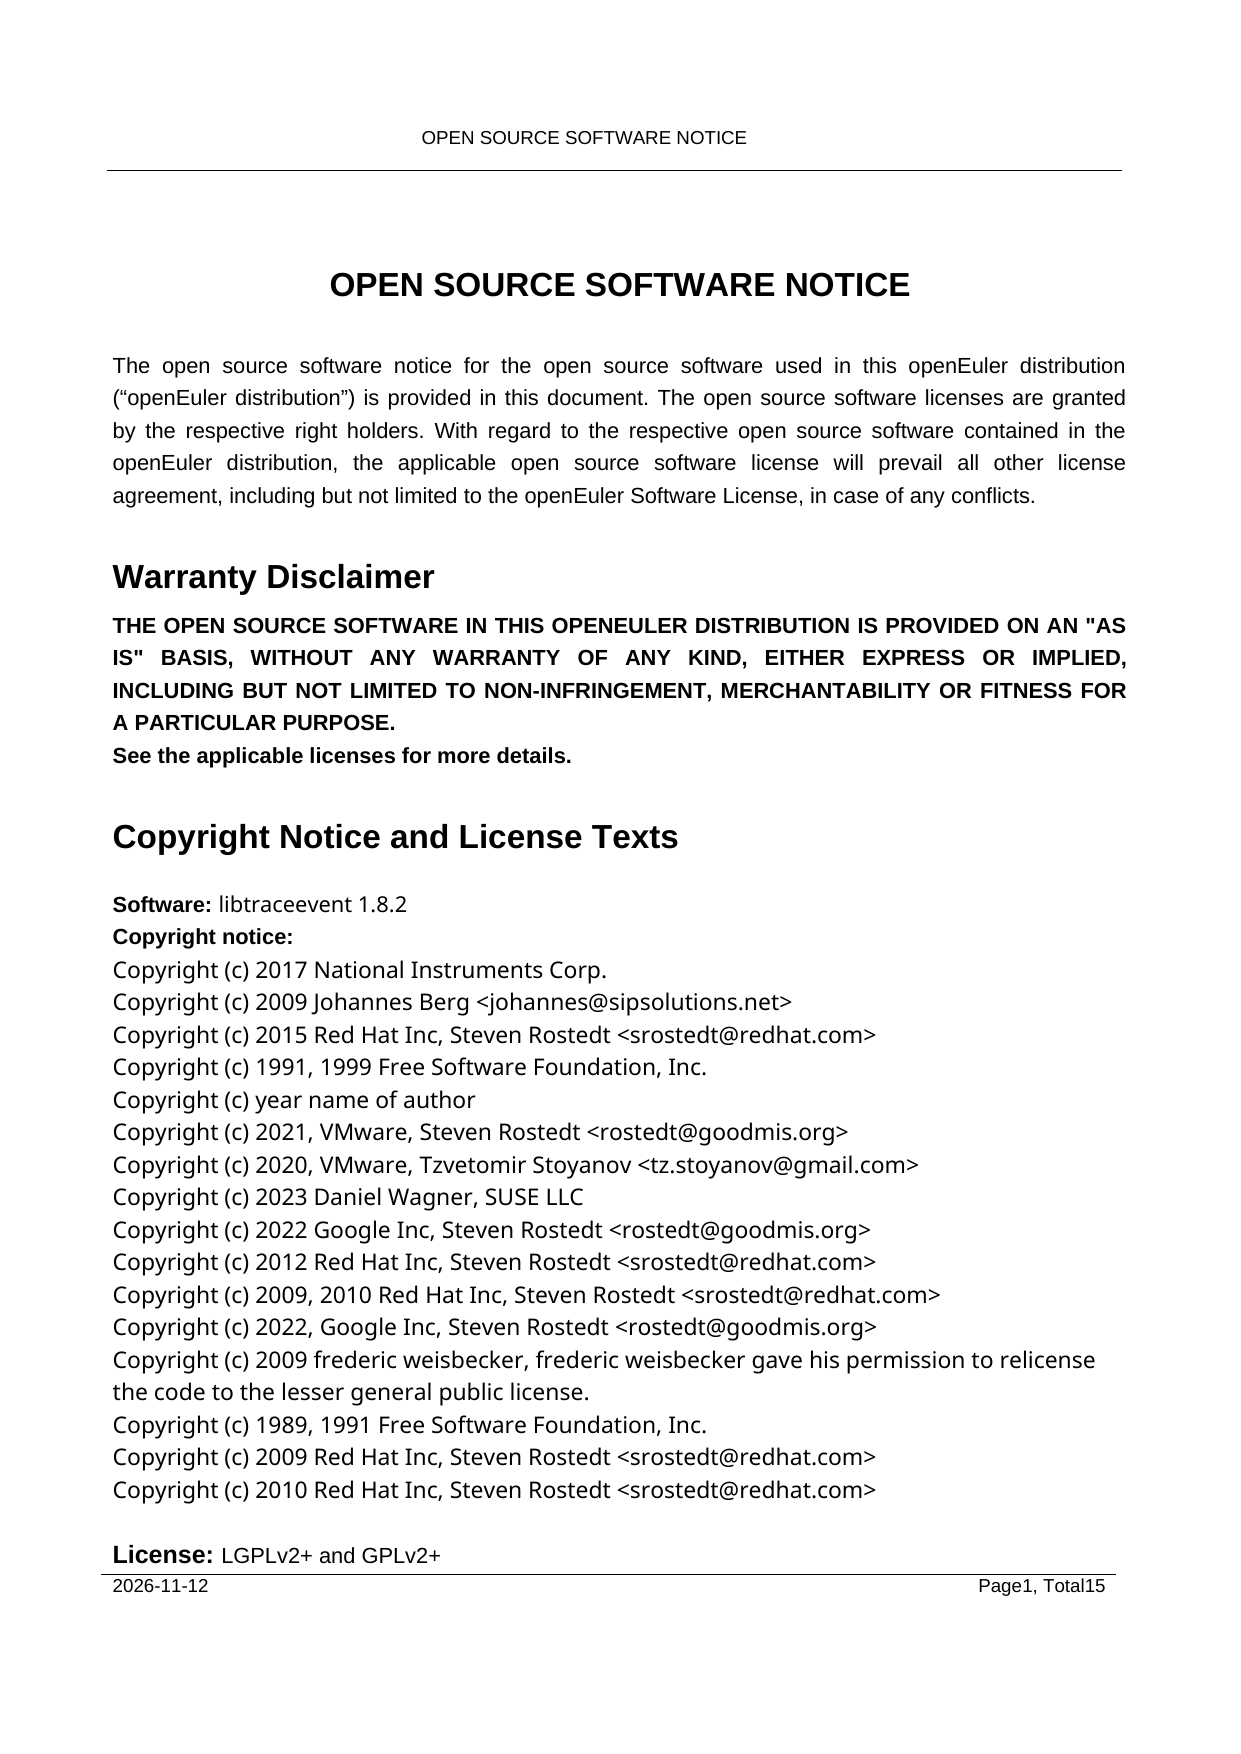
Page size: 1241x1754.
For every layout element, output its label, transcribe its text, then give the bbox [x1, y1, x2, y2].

text Software: libtraceevent 1.8.2 [112, 888, 1128, 921]
text License: LGPLv2+ and GPLv2+ [112, 1538, 1128, 1571]
text Copyright (c) 2017 National Instruments Corp. Copyright (c) 2009 Johannes Berg <johannes@sipsolutions.net> Copyright (c) 2015 Red Hat Inc, Steven Rostedt <srostedt@redhat.com> Copyright (c) 1991, 1999 Free Software Foundation, Inc. Copyright (c) year name of author Copyright (c) 2021, VMware, Steven Rostedt <rostedt@goodmis.org> Copyright (c) 2020, VMware, Tzvetomir Stoyanov <tz.stoyanov@gmail.com> Copyright (c) 2023 Daniel Wagner, SUSE LLC Copyright (c) 2022 Google Inc, Steven Rostedt <rostedt@goodmis.org> Copyright (c) 2012 Red Hat Inc, Steven Rostedt <srostedt@redhat.com> Copyright (c) 2009, 2010 Red Hat Inc, Steven Rostedt <srostedt@redhat.com> Copyright (c) 2022, Google Inc, Steven Rostedt <rostedt@goodmis.org> Copyright (c) 2009 frederic weisbecker, frederic weisbecker gave his permission to relicense the code to the lesser general public license. Copyright (c) 1989, 1991 Free Software Foundation, Inc. Copyright (c) 2009 Red Hat Inc, Steven Rostedt <srostedt@redhat.com> Copyright (c) 2010 Red Hat Inc, Steven Rostedt <srostedt@redhat.com> [112, 953, 1128, 1538]
text OPEN SOURCE SOFTWARE NOTICE [112, 251, 1128, 316]
text Warranty Disclaimer [112, 544, 1128, 609]
text Copyright notice: [112, 921, 1128, 953]
text The open source software notice for the open source software used in this openEuler distribution (“openEuler distribution”) is provided in this document. The open source software licenses are granted by the respective right holders. With regard to the respective open source software contained in the openEuler distribution, the applicable open source software license will prevail all other license agreement, including but not limited to the openEuler Software License, in case of any conflicts. [112, 349, 1128, 511]
text Copyright Notice and License Texts [112, 804, 1128, 869]
text THE OPEN SOURCE SOFTWARE IN THIS OPENEULER DISTRIBUTION IS PROVIDED ON AN "AS IS" BASIS, WITHOUT ANY WARRANTY OF ANY KIND, EITHER EXPRESS OR IMPLIED, INCLUDING BUT NOT LIMITED TO NON-INFRINGEMENT, MERCHANTABILITY OR FITNESS FOR A PARTICULAR PURPOSE. See the applicable licenses for more details. [112, 609, 1128, 771]
